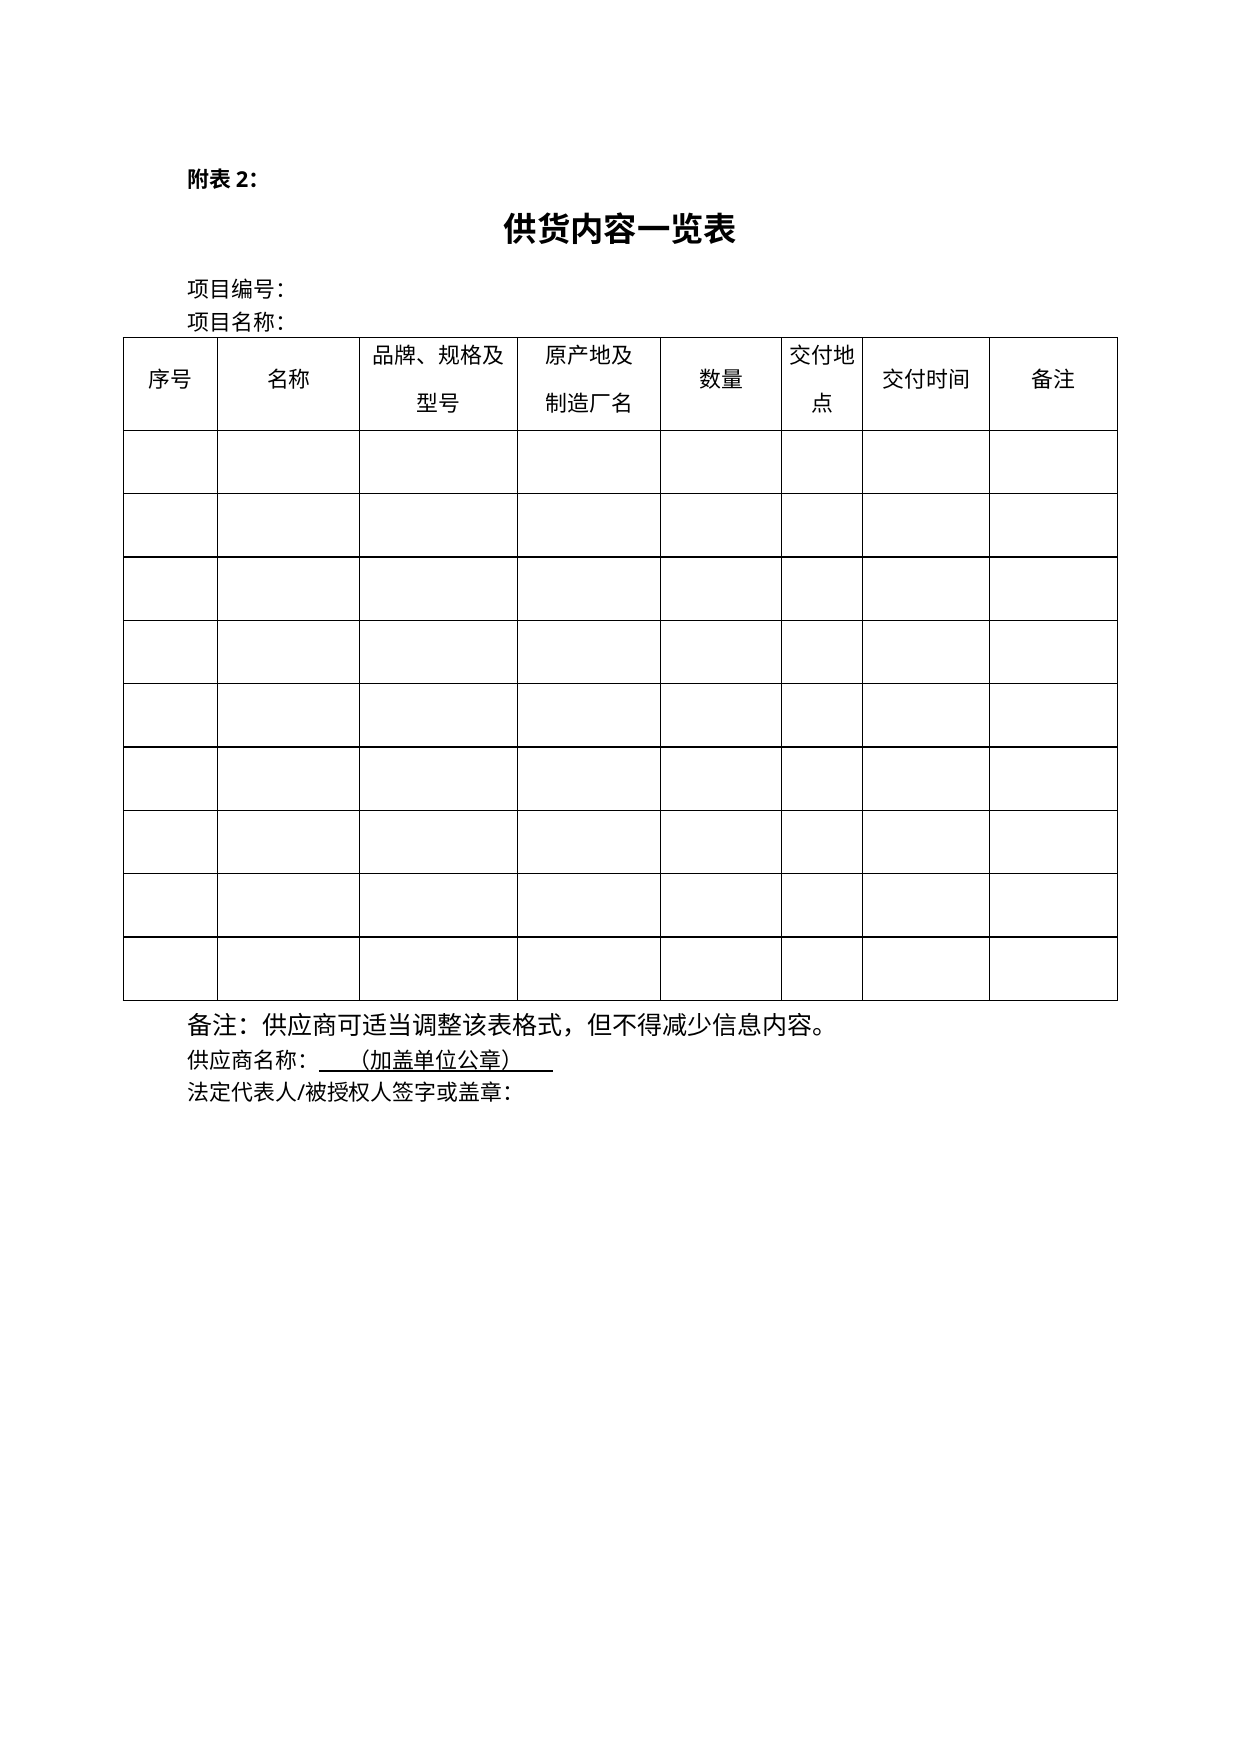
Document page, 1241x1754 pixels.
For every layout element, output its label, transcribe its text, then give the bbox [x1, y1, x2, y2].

table_cell [124, 811, 217, 873]
table_cell [360, 811, 517, 873]
table_cell [518, 684, 660, 746]
table_cell [518, 938, 660, 1000]
table_cell [863, 811, 989, 873]
table_cell [990, 748, 1117, 810]
table_cell [990, 494, 1117, 556]
table_cell [518, 874, 660, 936]
table_cell [218, 621, 359, 683]
table_cell [782, 431, 862, 493]
table_cell [661, 684, 781, 746]
text 供应商名称： （加盖单位公章） [187, 1042, 996, 1075]
table_cell [218, 748, 359, 810]
table_cell [782, 684, 862, 746]
table_header 品牌、规格及型号 [360, 338, 517, 430]
table_cell [360, 874, 517, 936]
text 供货内容一览表 [187, 194, 1053, 259]
table_cell [661, 874, 781, 936]
table_cell [863, 494, 989, 556]
table_cell [863, 748, 989, 810]
text 法定代表人/被授权人签字或盖章： [187, 1075, 1053, 1107]
table_cell [124, 494, 217, 556]
table_cell [124, 558, 217, 620]
table_cell [990, 811, 1117, 873]
table_cell [990, 431, 1117, 493]
table_header 原产地及 制造厂名 [518, 338, 660, 430]
table_cell [661, 558, 781, 620]
table_cell [863, 938, 989, 1000]
table_header 备注 [990, 338, 1117, 430]
table_cell [518, 558, 660, 620]
table_cell [218, 558, 359, 620]
table_cell [863, 621, 989, 683]
table_cell [124, 748, 217, 810]
table_cell [782, 748, 862, 810]
text 附表2： [187, 162, 1053, 194]
table_cell [218, 431, 359, 493]
table_cell [360, 684, 517, 746]
table_cell [782, 494, 862, 556]
table_cell [360, 621, 517, 683]
table_cell [124, 938, 217, 1000]
table_cell [863, 558, 989, 620]
table_cell [218, 684, 359, 746]
table_cell [863, 684, 989, 746]
table_cell [518, 748, 660, 810]
table_cell [782, 811, 862, 873]
table_cell [661, 748, 781, 810]
table_cell [518, 431, 660, 493]
text 备注：供应商可适当调整该表格式，但不得减少信息内容。 [187, 1001, 1053, 1042]
table_cell [218, 938, 359, 1000]
table_cell [218, 494, 359, 556]
table_header 数量 [661, 338, 781, 430]
table_cell [360, 494, 517, 556]
table_header 交付时间 [863, 338, 989, 430]
table_cell [863, 874, 989, 936]
table_cell [990, 558, 1117, 620]
table_cell [661, 938, 781, 1000]
table_cell [990, 938, 1117, 1000]
table_cell [990, 874, 1117, 936]
text 项目名称： [187, 304, 1053, 337]
table_cell [124, 874, 217, 936]
table_cell [124, 684, 217, 746]
table_cell [863, 431, 989, 493]
table_cell [661, 431, 781, 493]
text 项目编号： [187, 272, 1053, 304]
table_cell [124, 431, 217, 493]
table_cell [218, 874, 359, 936]
table_cell [990, 621, 1117, 683]
table_header 交付地点 [782, 338, 862, 430]
table_cell [518, 621, 660, 683]
table_header 序号 [124, 338, 217, 430]
table_cell [782, 938, 862, 1000]
table_cell [782, 558, 862, 620]
table_cell [124, 621, 217, 683]
table_cell [360, 558, 517, 620]
table_cell [360, 938, 517, 1000]
table_cell [782, 621, 862, 683]
table_cell [782, 874, 862, 936]
table_cell [360, 748, 517, 810]
table_cell [218, 811, 359, 873]
table_cell [661, 621, 781, 683]
table_cell [518, 811, 660, 873]
table_cell [990, 684, 1117, 746]
table_cell [360, 431, 517, 493]
table_cell [661, 811, 781, 873]
table_cell [518, 494, 660, 556]
table_header 名称 [218, 338, 359, 430]
table_cell [661, 494, 781, 556]
